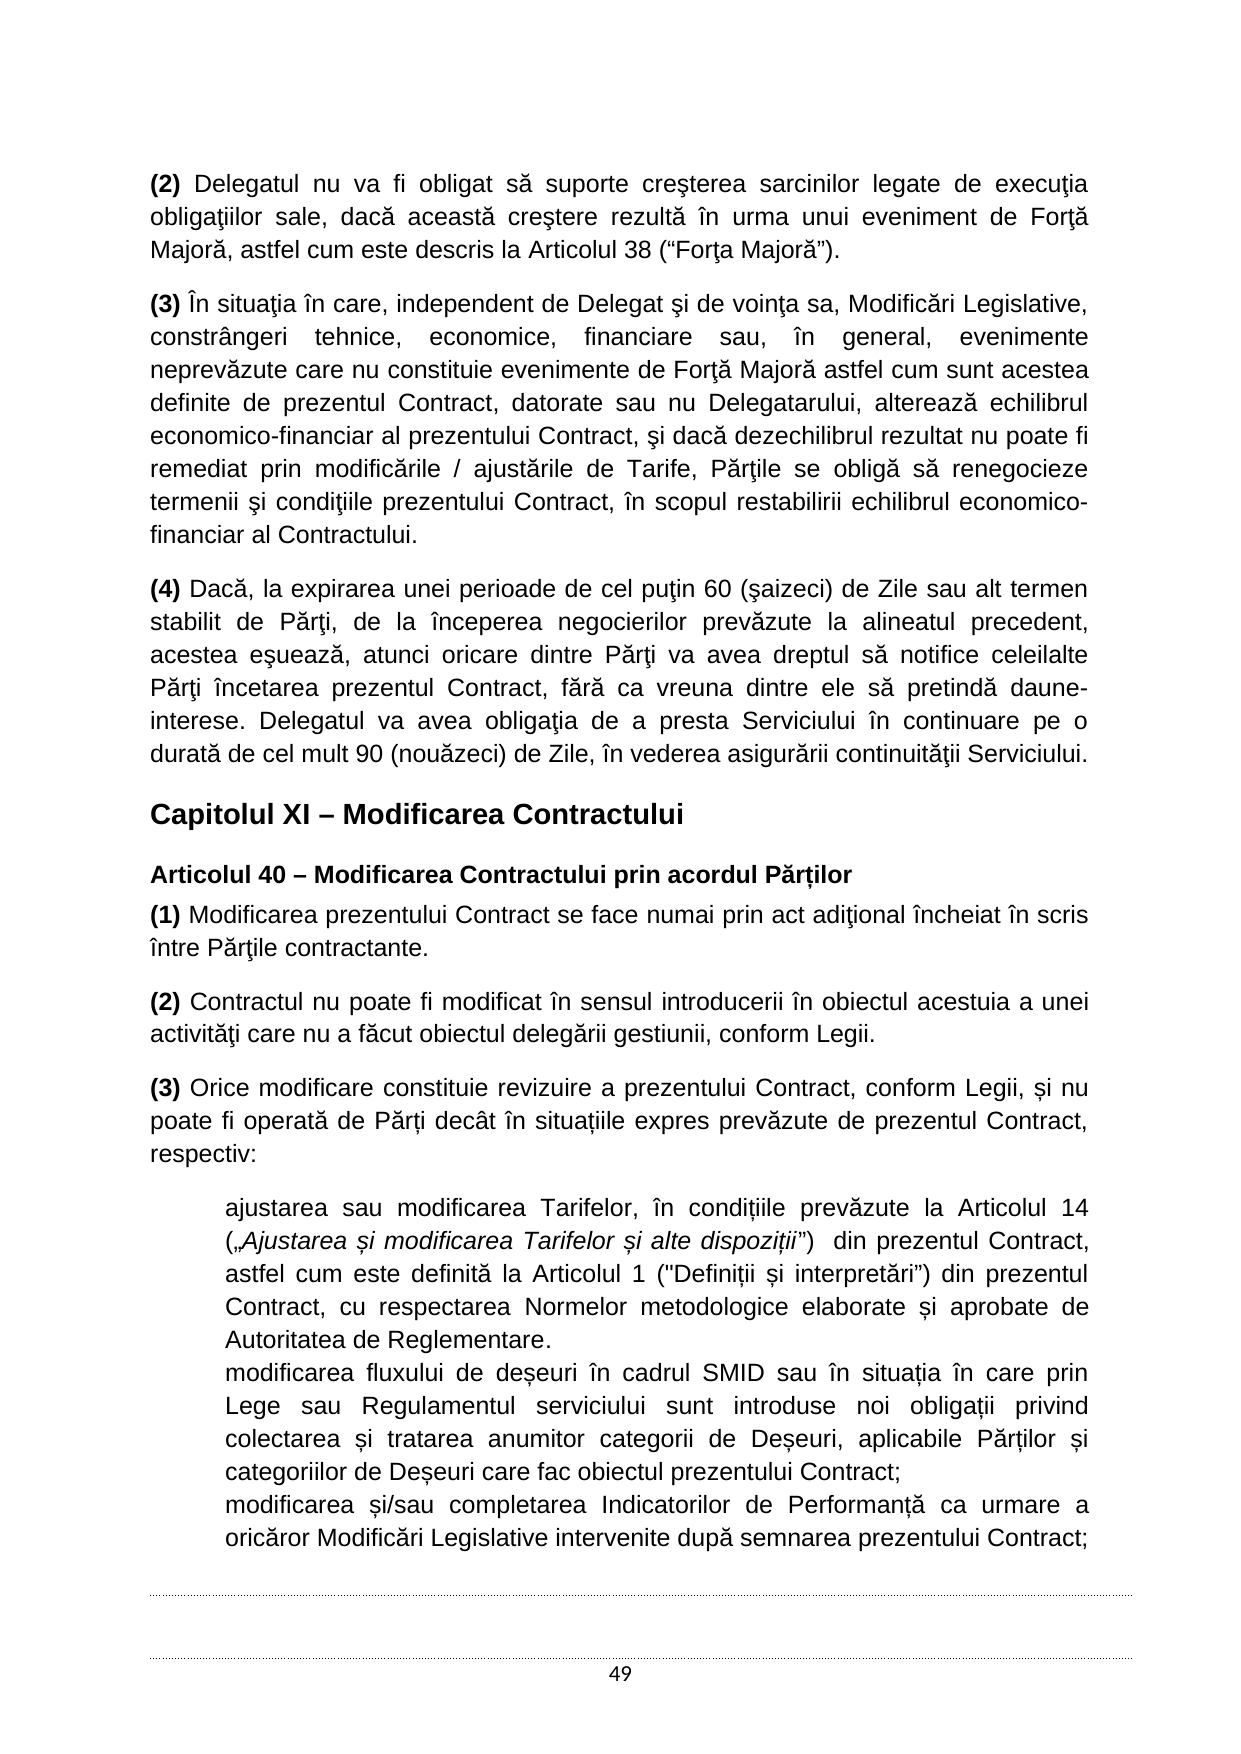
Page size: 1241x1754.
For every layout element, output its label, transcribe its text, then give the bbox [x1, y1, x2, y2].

subtitle Articolul 40 – Modificarea Contractului prin acordul Părților [150, 860, 1090, 889]
text (4) Dacă, la expirarea unei perioade de cel puţin 60 (şaizeci) de Zile sau alt termen stabilit de Părţi, de la începerea negocierilor prevăzute la alineatul precedent, acestea eşuează, atunci oricare dintre Părţi va avea dreptul să notifice celeilalte Părţi încetarea prezentul Contract, fără ca vreuna dintre ele să pretindă daune-interese. Delegatul va avea obligaţia de a presta Serviciului în continuare pe o durată de cel mult 90 (nouăzeci) de Zile, în vederea asigurării continuităţii Serviciului. [150, 574, 1090, 767]
text (2) Delegatul nu va fi obligat să suporte creşterea sarcinilor legate de execuţia obligaţiilor sale, dacă această creştere rezultă în urma unui eveniment de Forţă Majoră, astfel cum este descris la Articolul 38 (“Forţa Majoră”). [150, 169, 1090, 263]
list modificarea și/sau completarea Indicatorilor de Performanță ca urmare a oricăror Modificări Legislative intervenite după semnarea prezentului Contract; [225, 1490, 1090, 1552]
text (2) Contractul nu poate fi modificat în sensul introducerii în obiectul acestuia a unei activităţi care nu a făcut obiectul delegării gestiunii, conform Legii. [150, 986, 1090, 1048]
list modificarea fluxului de deșeuri în cadrul SMID sau în situația în care prin Lege sau Regulamentul serviciului sunt introduse noi obligații privind colectarea și tratarea anumitor categorii de Deșeuri, aplicabile Părților și categoriilor de Deșeuri care fac obiectul prezentului Contract; [225, 1358, 1090, 1486]
subtitle Capitolul XI – Modificarea Contractului [150, 797, 1090, 830]
text (1) Modificarea prezentului Contract se face numai prin act adiţional încheiat în scris între Părţile contractante. [150, 899, 1090, 961]
text (3) Orice modificare constituie revizuire a prezentului Contract, conform Legii, și nu poate fi operată de Părți decât în situațiile expres prevăzute de prezentul Contract, respectiv: [150, 1073, 1090, 1168]
list ajustarea sau modificarea Tarifelor, în condițiile prevăzute la Articolul 14 („Ajustarea și modificarea Tarifelor și alte dispoziții”) din prezentul Contract, astfel cum este definită la Articolul 1 ("Definiții și interpretări”) din prezentul Contract, cu respectarea Normelor metodologice elaborate și aprobate de Autoritatea de Reglementare. [225, 1193, 1090, 1354]
text (3) În situaţia în care, independent de Delegat şi de voinţa sa, Modificări Legislative, constrângeri tehnice, economice, financiare sau, în general, evenimente neprevăzute care nu constituie evenimente de Forţă Majoră astfel cum sunt acestea definite de prezentul Contract, datorate sau nu Delegatarului, alterează echilibrul economico-financiar al prezentului Contract, şi dacă dezechilibrul rezultat nu poate fi remediat prin modificările / ajustările de Tarife, Părţile se obligă să renegocieze termenii şi condiţiile prezentului Contract, în scopul restabilirii echilibrul economico-financiar al Contractului. [150, 289, 1090, 548]
